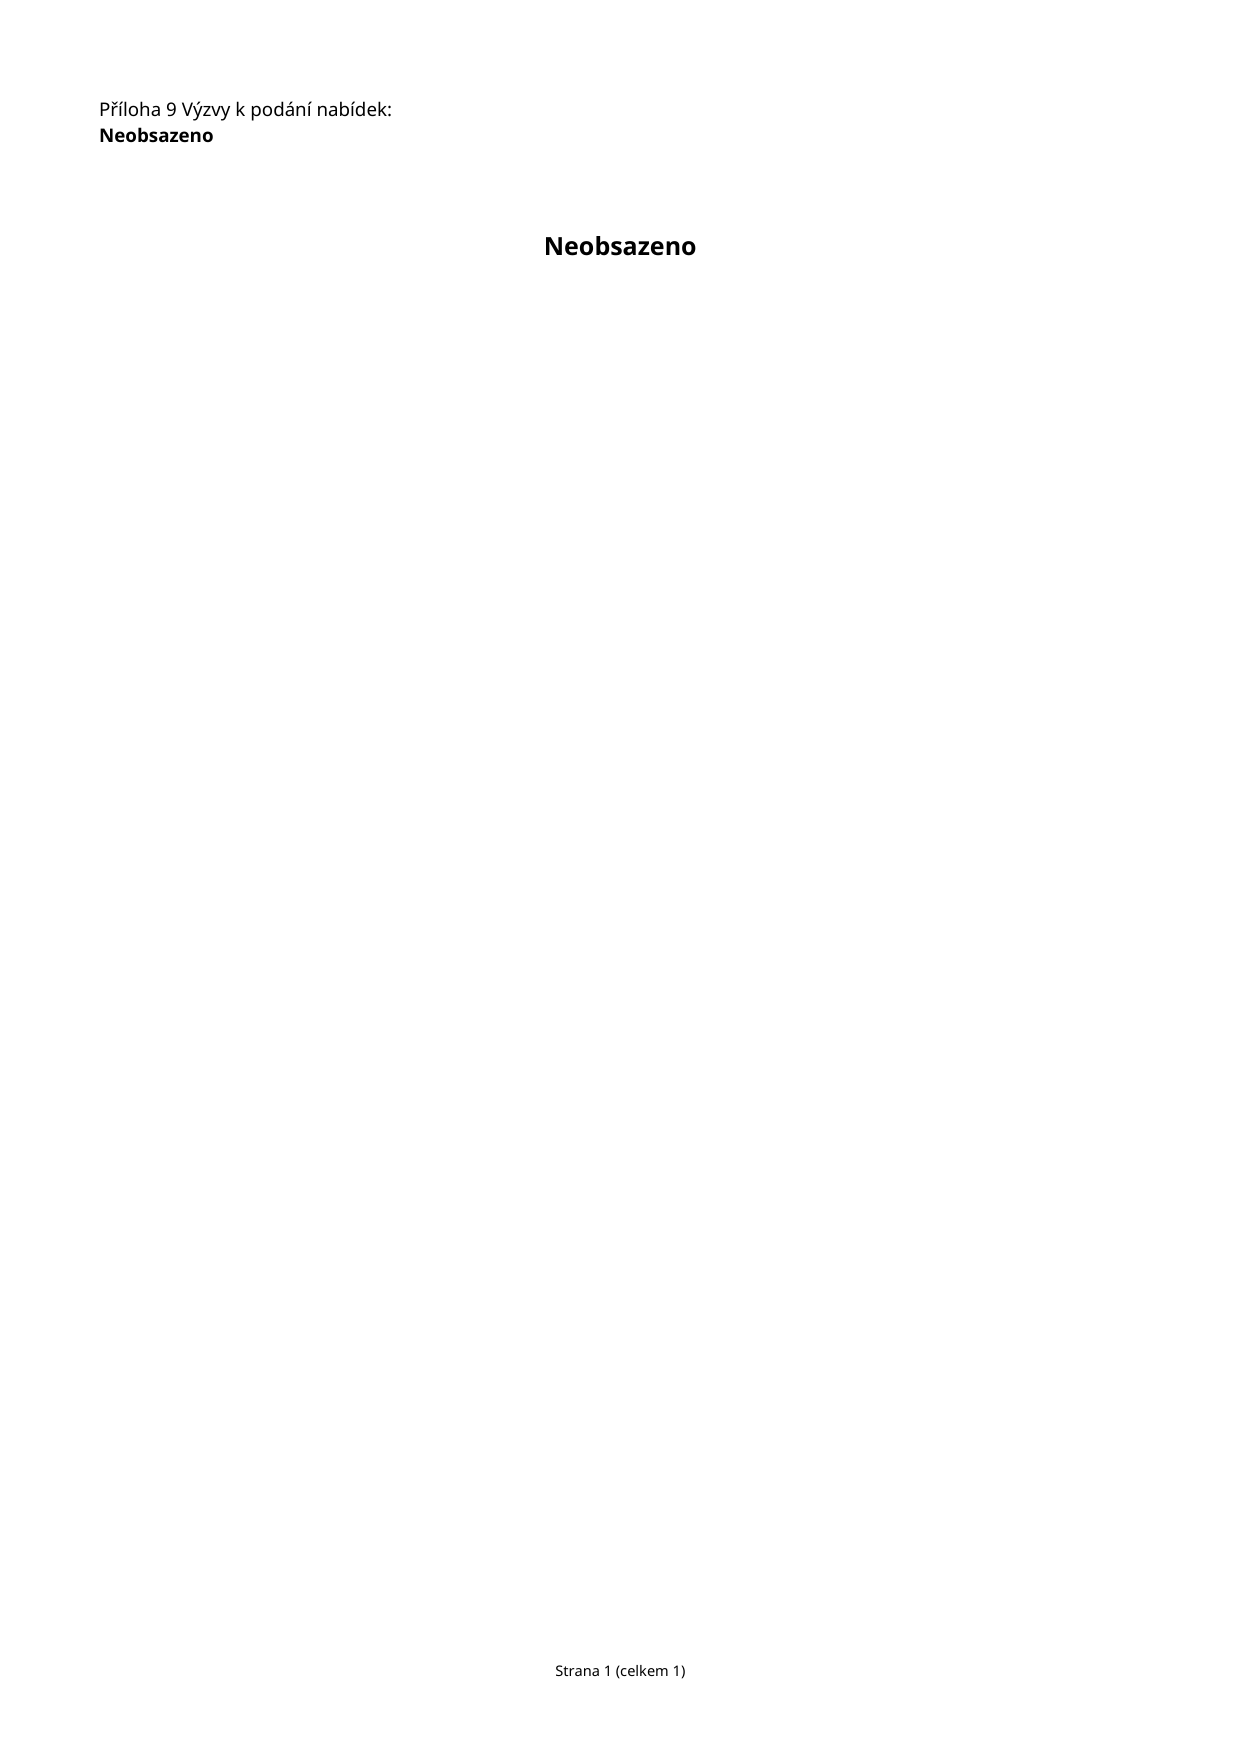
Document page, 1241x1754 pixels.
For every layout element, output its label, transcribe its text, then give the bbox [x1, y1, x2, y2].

title Neobsazeno [148, 228, 1093, 262]
